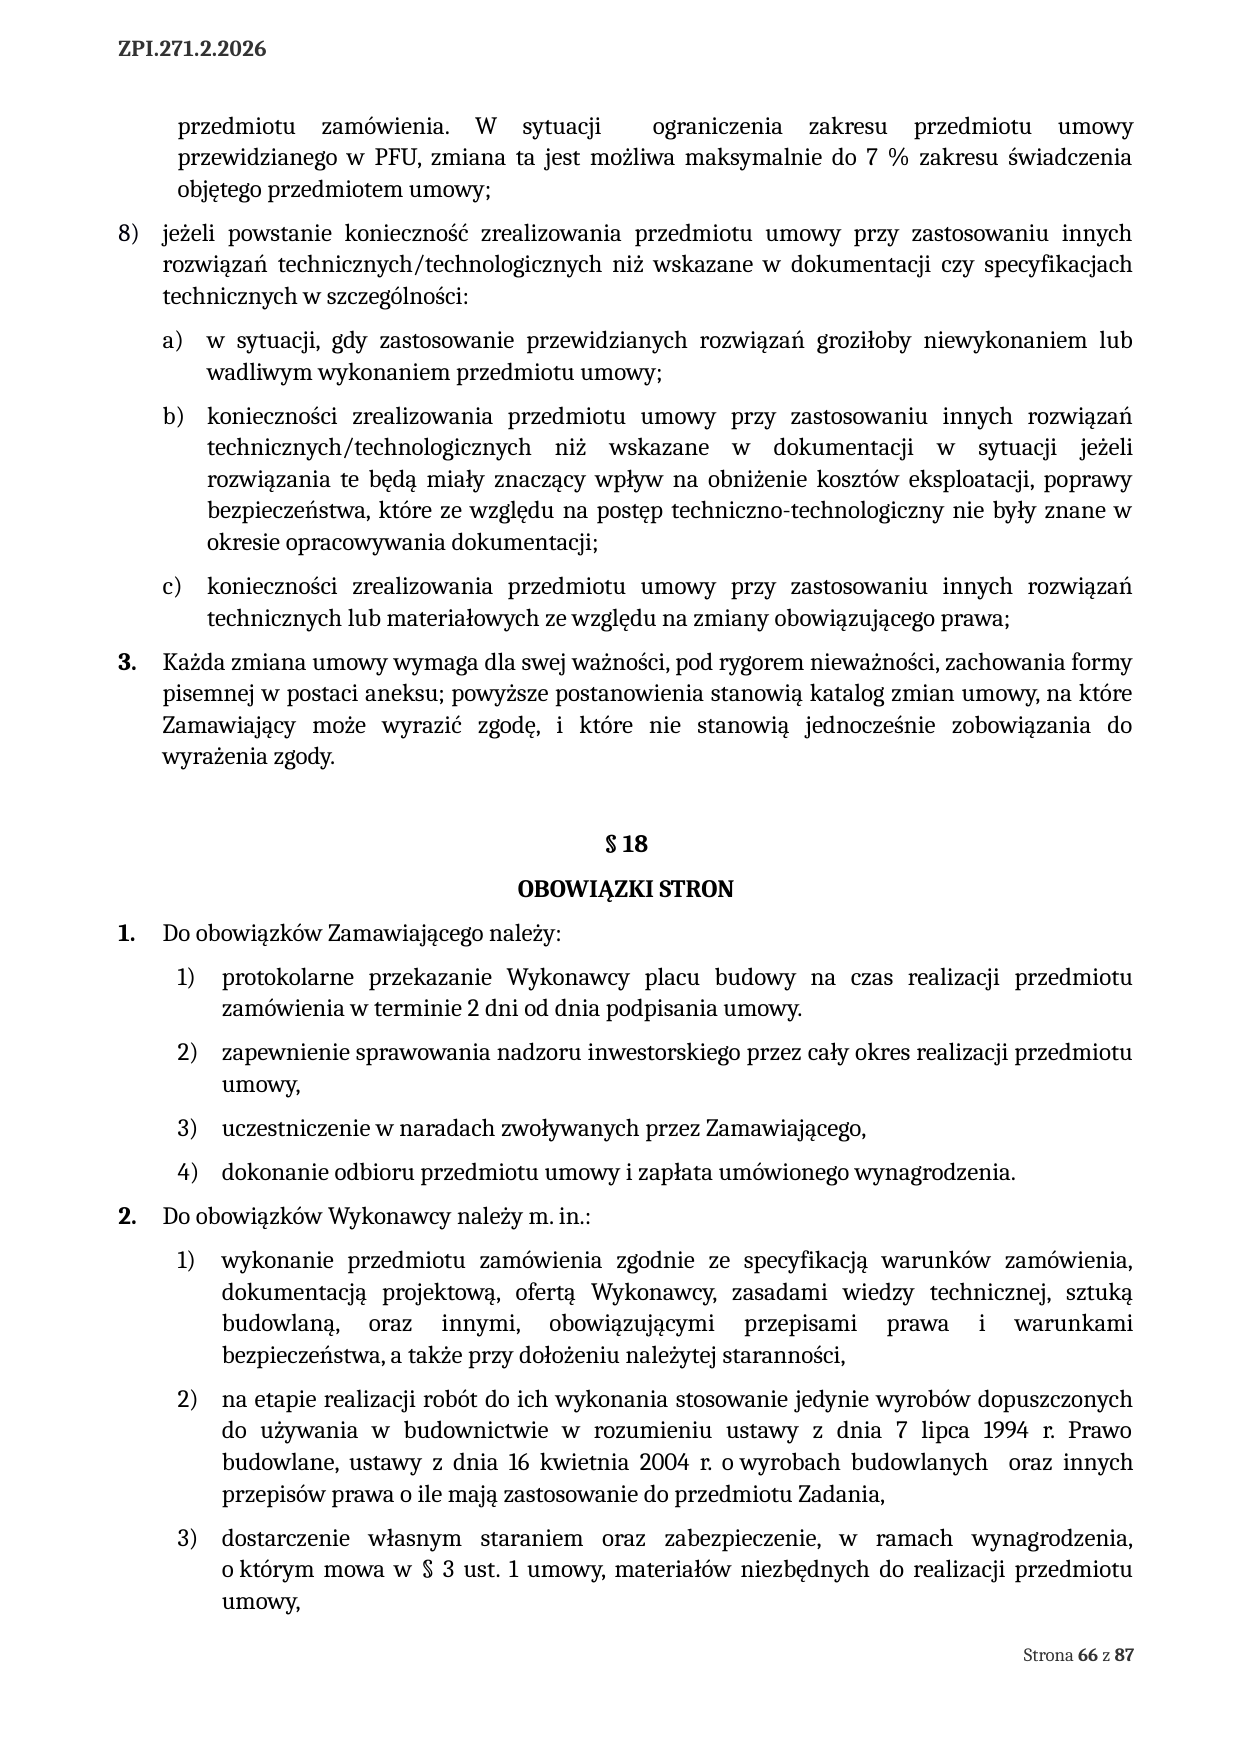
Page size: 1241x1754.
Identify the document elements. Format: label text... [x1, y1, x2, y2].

text § 18 [118, 830, 1134, 859]
list protokolarne przekazanie Wykonawcy placu budowy na czas realizacji przedmiotu zamówienia w terminie 2 dni od dnia podpisania umowy. [177, 963, 1134, 1023]
list jeżeli powstanie konieczność zrealizowania przedmiotu umowy przy zastosowaniu innych rozwiązań technicznych/technologicznych niż wskazane w dokumentacji czy specyfikacjach technicznych w szczególności: [118, 219, 1134, 311]
list uczestniczenie w naradach zwoływanych przez Zamawiającego, [177, 1114, 1134, 1143]
list dostarczenie własnym staraniem oraz zabezpieczenie, w ramach wynagrodzenia, o którym mowa w § 3 ust. 1 umowy, materiałów niezbędnych do realizacji przedmiotu umowy, [177, 1523, 1134, 1615]
list konieczności zrealizowania przedmiotu umowy przy zastosowaniu innych rozwiązań technicznych lub materiałowych ze względu na zmiany obowiązującego prawa; [162, 572, 1134, 632]
list zapewnienie sprawowania nadzoru inwestorskiego przez cały okres realizacji przedmiotu umowy, [177, 1038, 1134, 1098]
list wykonanie przedmiotu zamówienia zgodnie ze specyfikacją warunków zamówienia, dokumentacją projektową, ofertą Wykonawcy, zasadami wiedzy technicznej, sztuką budowlaną, oraz innymi, obowiązującymi przepisami prawa i warunkami bezpieczeństwa, a także przy dołożeniu należytej staranności, [177, 1246, 1134, 1369]
list Każda zmiana umowy wymaga dla swej ważności, pod rygorem nieważności, zachowania formy pisemnej w postaci aneksu; powyższe postanowienia stanowią katalog zmian umowy, na które Zamawiający może wyrazić zgodę, i które nie stanowią jednocześnie zobowiązania do wyrażenia zgody. [118, 648, 1134, 771]
list Do obowiązków Wykonawcy należy m. in.: [118, 1202, 1134, 1231]
list w sytuacji, gdy zastosowanie przewidzianych rozwiązań groziłoby niewykonaniem lub wadliwym wykonaniem przedmiotu umowy; [162, 326, 1134, 386]
list Do obowiązków Zamawiającego należy: [118, 918, 1134, 947]
list konieczności zrealizowania przedmiotu umowy przy zastosowaniu innych rozwiązań technicznych/technologicznych niż wskazane w dokumentacji w sytuacji jeżeli rozwiązania te będą miały znaczący wpływ na obniżenie kosztów eksploatacji, poprawy bezpieczeństwa, które ze względu na postęp techniczno-technologiczny nie były znane w okresie opracowywania dokumentacji; [162, 402, 1134, 557]
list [118, 112, 1134, 203]
list dokonanie odbioru przedmiotu umowy i zapłata umówionego wynagrodzenia. [177, 1158, 1134, 1187]
text Obowiązki stron [118, 874, 1134, 903]
list na etapie realizacji robót do ich wykonania stosowanie jedynie wyrobów dopuszczonych do używania w budownictwie w rozumieniu ustawy z dnia 7 lipca 1994 r. Prawo budowlane, ustawy z dnia 16 kwietnia 2004 r. o wyrobach budowlanych oraz innych przepisów prawa o ile mają zastosowanie do przedmiotu Zadania, [177, 1385, 1134, 1508]
